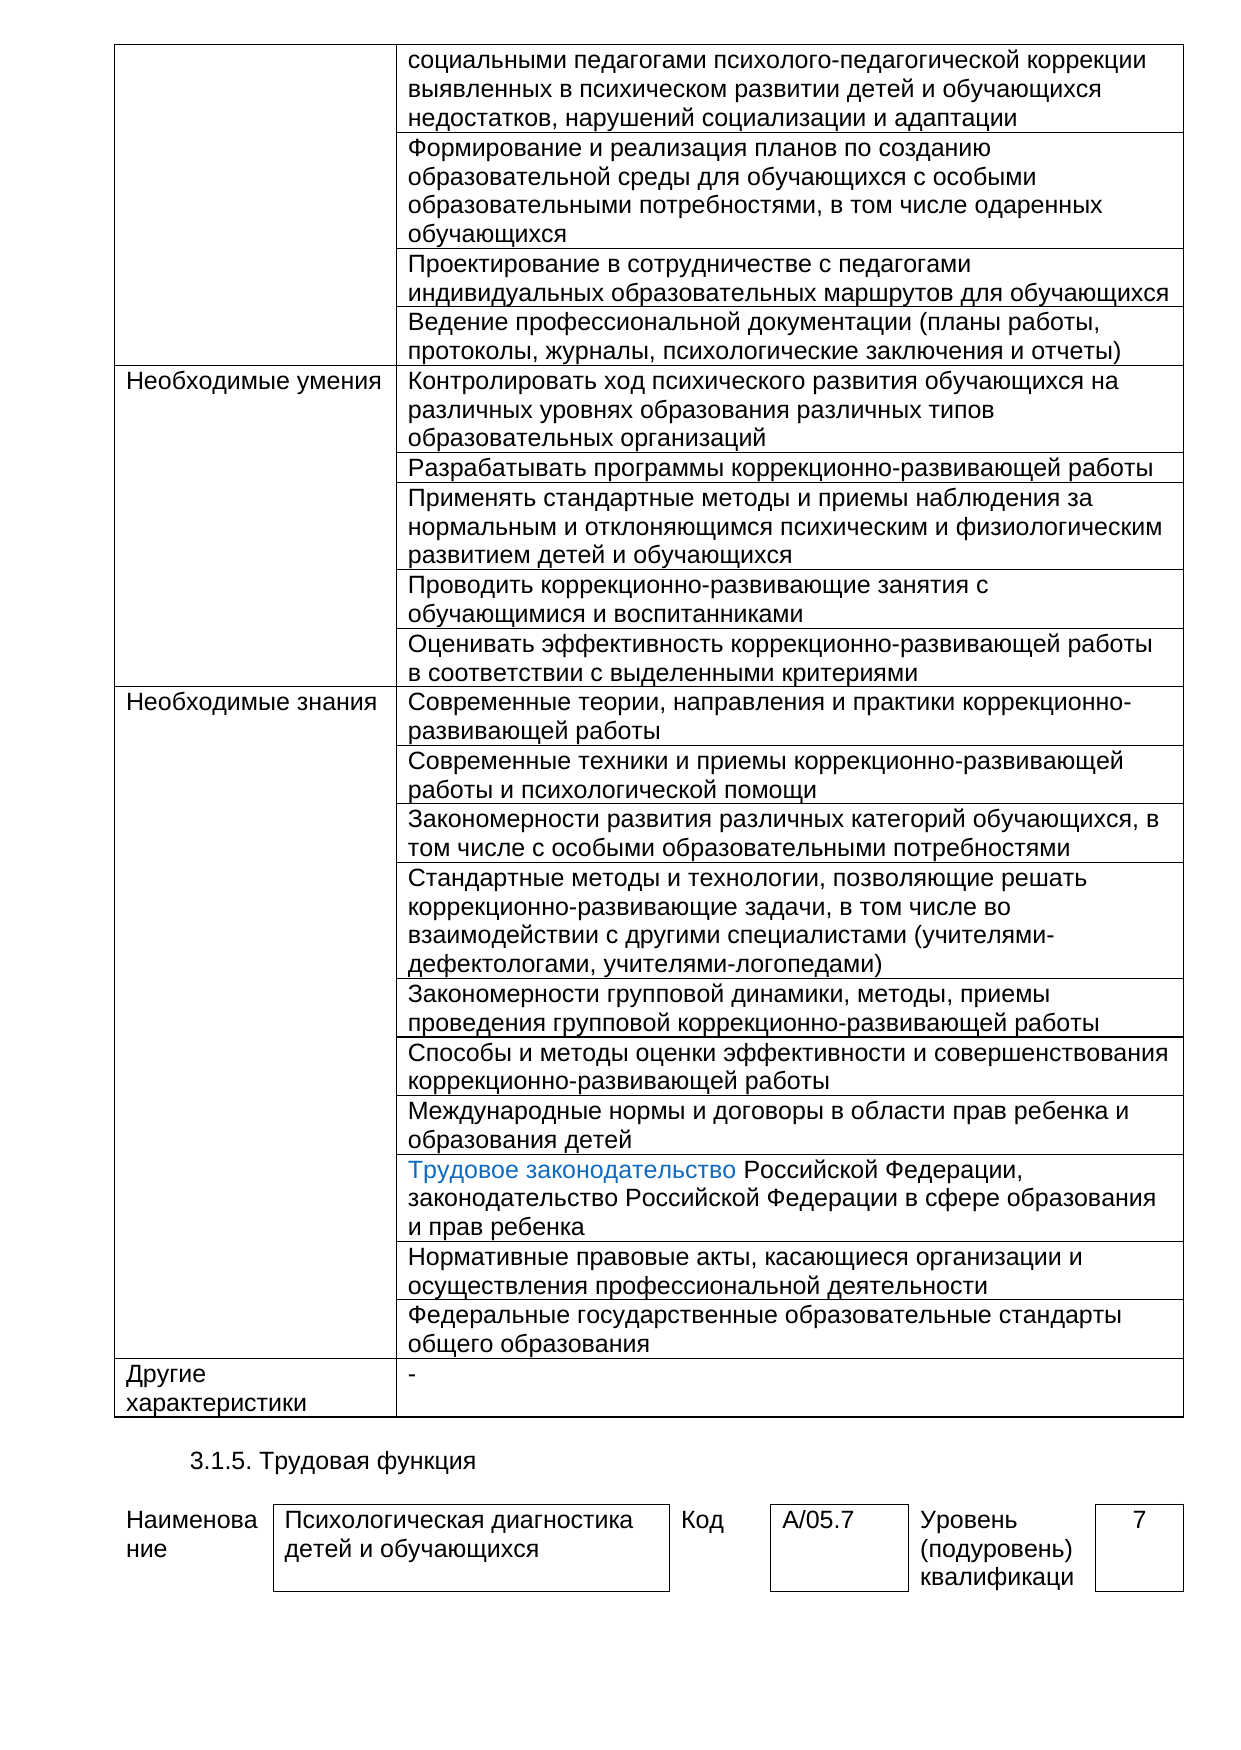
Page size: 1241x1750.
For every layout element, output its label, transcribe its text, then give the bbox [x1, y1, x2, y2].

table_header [274, 1505, 669, 1591]
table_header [909, 1504, 1095, 1591]
table_cell Федеральные государственные образовательные стандарты общего образования [397, 1300, 1183, 1358]
table_cell Нормативные правовые акты, касающиеся организации и осуществления профессиональной деятельности [397, 1242, 1183, 1299]
table_cell Проводить коррекционно-развивающие занятия с обучающимися и воспитанниками [397, 570, 1183, 628]
table_cell Оценивать эффективность коррекционно-развивающей работы в соответствии с выделенными критериями [397, 629, 1183, 686]
table_cell Современные техники и приемы коррекционно-развивающей работы и психологической помощи [397, 746, 1183, 803]
table_cell Разрабатывать программы коррекционно-развивающей работы [397, 453, 1183, 482]
table_cell Закономерности развития различных категорий обучающихся, в том числе с особыми образовательными потребностями [397, 804, 1183, 862]
table_cell Способы и методы оценки эффективности и совершенствования коррекционно-развивающей работы [397, 1038, 1183, 1095]
table_cell Контролировать ход психического развития обучающихся на различных уровнях образования различных типов образовательных организаций [397, 366, 1183, 452]
table_cell Необходимые умения [115, 366, 396, 686]
text 3.1.5. Трудовая функция [114, 1446, 1157, 1475]
table_cell - [397, 1359, 1183, 1416]
table_cell Другие характеристики [115, 1359, 396, 1416]
table_cell Применять стандартные методы и приемы наблюдения за нормальным и отклоняющимся психическим и физиологическим развитием детей и обучающихся [397, 483, 1183, 569]
table_cell Современные теории, направления и практики коррекционно-развивающей работы [397, 687, 1183, 745]
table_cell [397, 45, 1183, 132]
table_cell Закономерности групповой динамики, методы, приемы проведения групповой коррекционно-развивающей работы [397, 979, 1183, 1036]
table_cell Ведение профессиональной документации (планы работы, протоколы, журналы, психологические заключения и отчеты) [397, 307, 1183, 365]
table_cell Трудовое законодательство Российской Федерации, законодательство Российской Федерации в сфере образования и прав ребенка [397, 1155, 1183, 1241]
table_cell Международные нормы и договоры в области прав ребенка и образования детей [397, 1096, 1183, 1153]
table_cell Проектирование в сотрудничестве с педагогами индивидуальных образовательных маршрутов для обучающихся [397, 249, 1183, 306]
table_cell Стандартные методы и технологии, позволяющие решать коррекционно-развивающие задачи, в том числе во взаимодействии с другими специалистами (учителями-дефектологами, учителями-логопедами) [397, 863, 1183, 978]
table_cell Формирование и реализация планов по созданию образовательной среды для обучающихся с особыми образовательными потребностями, в том числе одаренных обучающихся [397, 133, 1183, 248]
table_header Наименование [115, 1504, 273, 1591]
table_header 7 [1096, 1505, 1183, 1591]
table_header Код [670, 1504, 770, 1591]
table_cell Необходимые знания [115, 687, 396, 1358]
table_header А/05.7 [771, 1505, 908, 1591]
